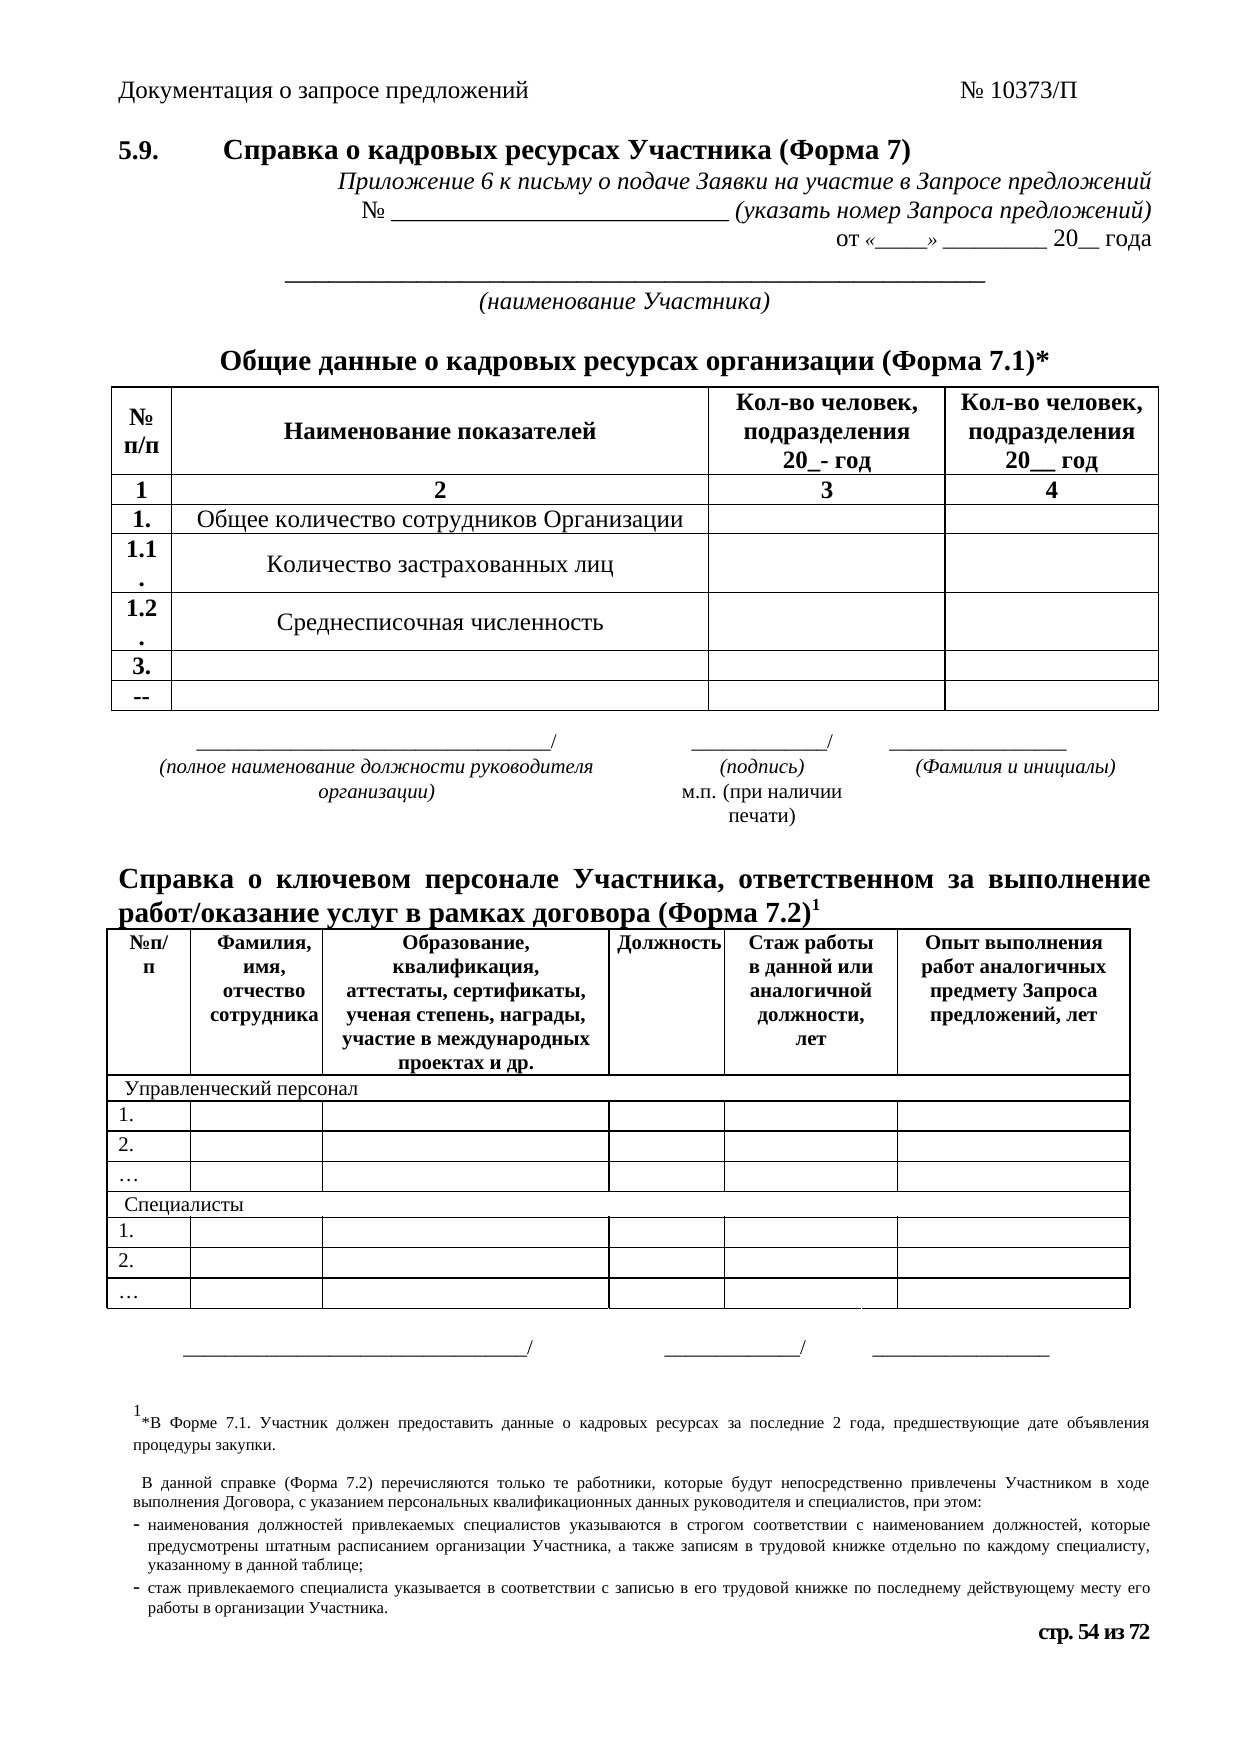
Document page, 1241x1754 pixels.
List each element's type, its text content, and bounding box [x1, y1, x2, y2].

table_cell 1. [112, 505, 171, 533]
table_cell (Фамилия и инициалы) [878, 755, 1153, 827]
table_header № п/п [112, 388, 171, 474]
table_cell [946, 534, 1158, 592]
table_cell [323, 1248, 608, 1277]
table_cell [725, 1162, 897, 1191]
text Справка о кадровых ресурсах Участника (Форма 7) [118, 132, 1162, 166]
table_cell [108, 1102, 190, 1130]
table_cell [898, 1102, 1129, 1130]
table_cell 1 [112, 475, 171, 503]
table_cell … [108, 1162, 190, 1191]
table_cell [610, 1248, 724, 1277]
table_cell [709, 651, 944, 680]
table_header Опыт выполнения работ аналогичных предмету Запроса предложений, лет [898, 930, 1129, 1074]
table_cell _________________________________/ [107, 1309, 608, 1359]
table_cell Общее количество сотрудников Организации [172, 505, 708, 533]
table_cell [108, 1132, 190, 1161]
table_cell [709, 505, 944, 533]
table_cell _____________/ [609, 1309, 861, 1359]
table_cell 4 [946, 475, 1158, 503]
table_cell (полное наименование должности руководителя организации) [107, 755, 646, 827]
text от «_____» __________ 20__ года [118, 223, 1152, 252]
table_cell 3 [709, 475, 944, 503]
table_cell _________________ [862, 1309, 1129, 1359]
table_cell [323, 1218, 608, 1247]
table_cell [610, 1102, 724, 1130]
table_cell [108, 1218, 190, 1247]
table_cell [946, 651, 1158, 680]
table_cell 2 [172, 475, 708, 503]
table_cell [610, 1162, 724, 1191]
table_cell [172, 651, 708, 680]
table_header Стаж работы в данной или аналогичной должности, лет [725, 930, 897, 1074]
table_header №п/п [108, 930, 190, 1074]
table_cell [610, 1132, 724, 1161]
table_cell 3. [112, 651, 171, 680]
table_cell [191, 1248, 322, 1277]
table_cell [191, 1162, 322, 1191]
table_cell [108, 1248, 190, 1277]
table_cell [725, 1102, 897, 1130]
table_cell [191, 1132, 322, 1161]
table_header _____________/ [647, 722, 877, 753]
table_cell Специалисты [108, 1192, 1129, 1216]
table_cell Среднесписочная численность [172, 593, 708, 650]
table_cell [725, 1218, 897, 1247]
table_cell [172, 681, 708, 710]
table_cell [898, 1162, 1129, 1191]
table_cell [898, 1279, 1129, 1307]
table_cell [191, 1102, 322, 1130]
table_cell [610, 1218, 724, 1247]
table_cell [709, 534, 944, 592]
table_cell … [108, 1279, 190, 1307]
table_header Образование, квалификация, аттестаты, сертификаты, ученая степень, награды, участие в международных проектах и др. [323, 930, 608, 1074]
table_cell [946, 505, 1158, 533]
table_header Кол-во человек, подразделения 20_- год [709, 388, 944, 474]
table_cell Количество застрахованных лиц [172, 534, 708, 592]
list (наименование Участника) [97, 286, 1152, 314]
table_header Фамилия, имя, отчество сотрудника [191, 930, 322, 1074]
table_cell [946, 593, 1158, 650]
table_cell [709, 593, 944, 650]
table_cell [323, 1279, 608, 1307]
table_cell [709, 681, 944, 710]
table_cell [725, 1248, 897, 1277]
text Приложение 6 к письму о подаче Заявки на участие в Запросе предложений [118, 166, 1152, 195]
table_cell [191, 1218, 322, 1247]
table_cell [898, 1248, 1129, 1277]
table_cell 1.2. [112, 593, 171, 650]
text ________________________________________________ [118, 252, 1152, 286]
table_header Наименование показателей [172, 388, 708, 474]
list Общие данные о кадровых ресурсах организации (Форма 7.1)* [219, 343, 1152, 377]
table_cell [323, 1102, 608, 1130]
table_cell (подпись) м.п. (при наличии печати) [647, 755, 877, 827]
table_cell [725, 1279, 897, 1307]
table_cell [898, 1218, 1129, 1247]
table_cell -- [112, 681, 171, 710]
table_header _________________ [878, 722, 1153, 753]
table_cell Управленческий персонал [108, 1076, 1129, 1100]
table_header __________________________________/ [107, 722, 646, 753]
table_cell [323, 1162, 608, 1191]
list Справка о ключевом персонале Участника, ответственном за выполнение работ/оказание услуг в рамках договора (Форма 7.2) [118, 861, 1152, 928]
table_cell [323, 1132, 608, 1161]
table_cell [610, 1279, 724, 1307]
table_header Должность [610, 930, 724, 1074]
table_header Кол-во человек, подразделения 20__ год [946, 388, 1158, 474]
table_cell [898, 1132, 1129, 1161]
table_cell [946, 681, 1158, 710]
table_cell 1.1. [112, 534, 171, 592]
table_cell [725, 1132, 897, 1161]
table_cell [191, 1279, 322, 1307]
text № ___________________________ (указать номер Запроса предложений) [118, 195, 1152, 223]
